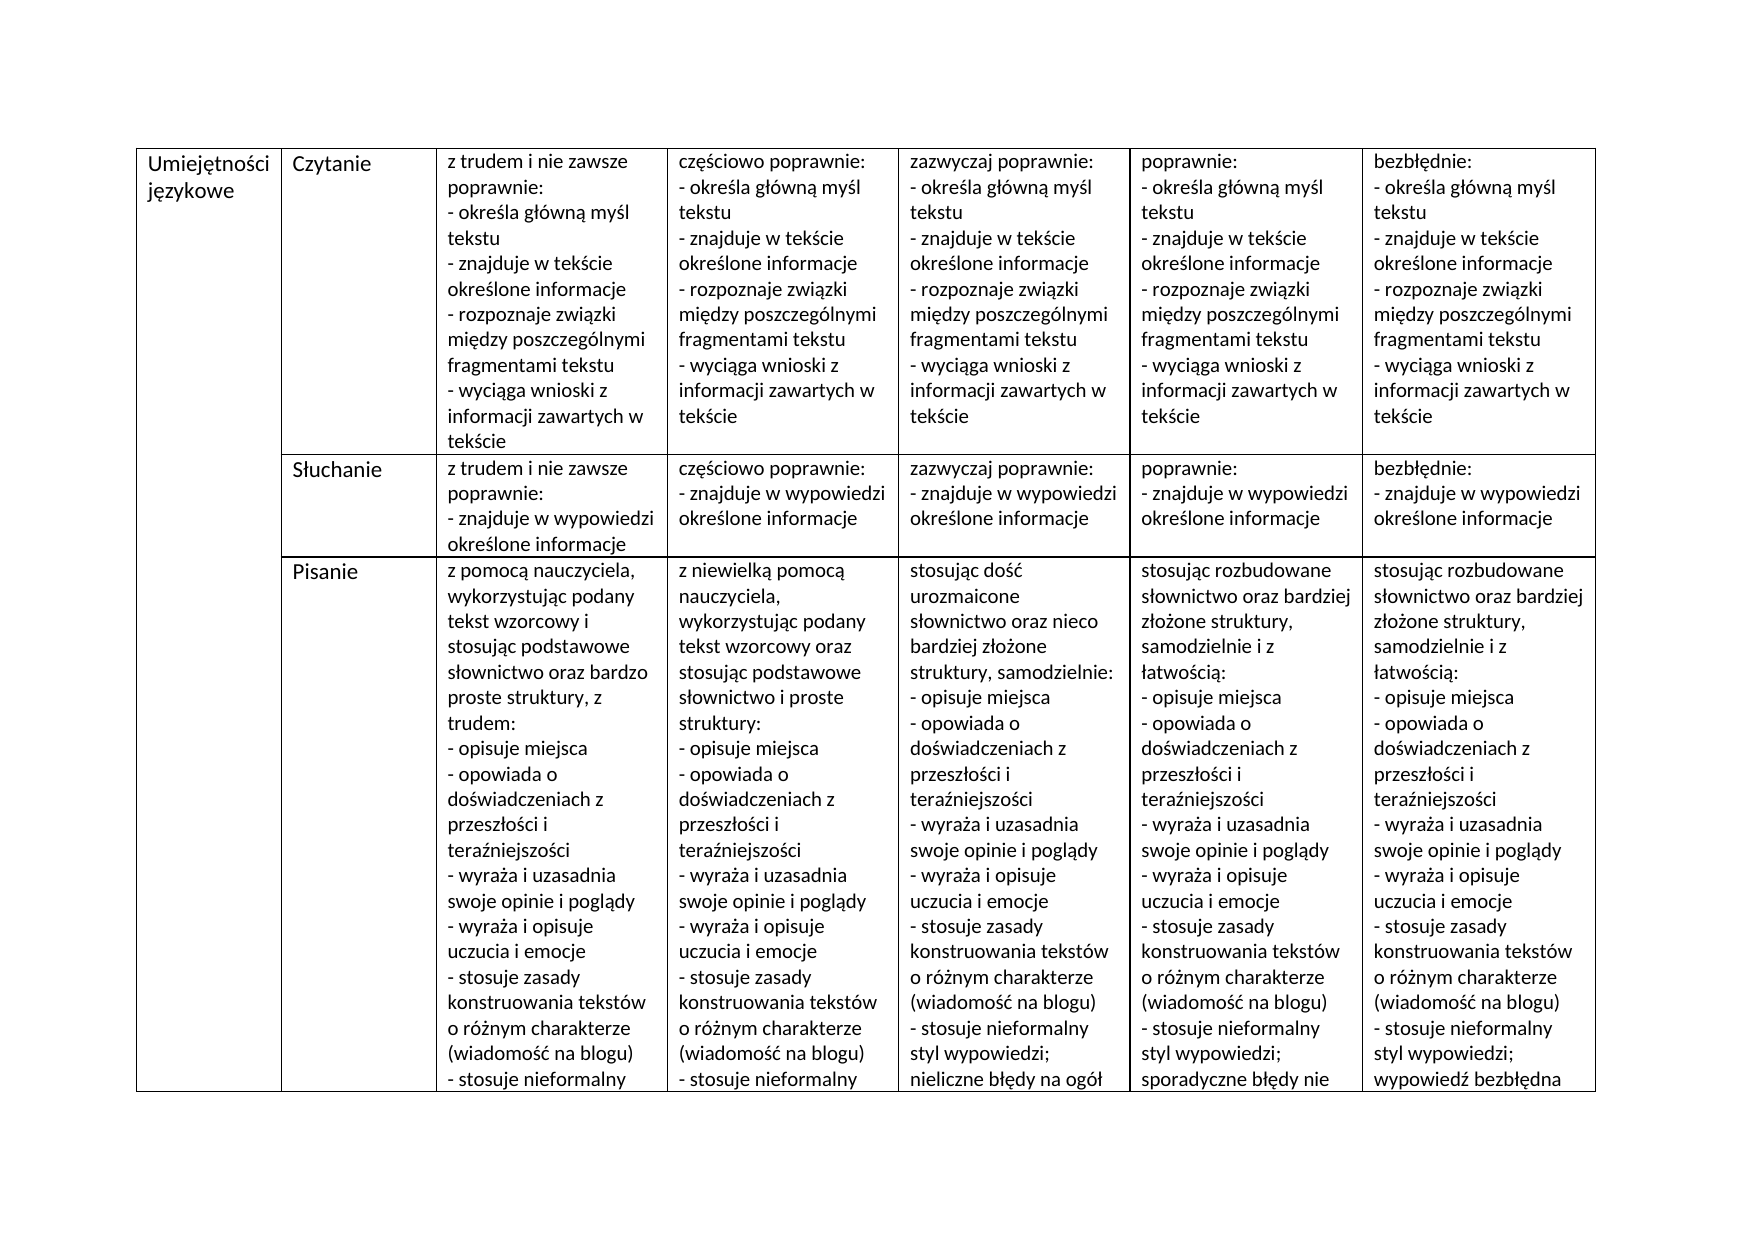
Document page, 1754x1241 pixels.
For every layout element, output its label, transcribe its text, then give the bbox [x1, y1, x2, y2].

table_cell częściowo poprawnie: - znajduje w wypowiedzi określone informacje [668, 455, 898, 556]
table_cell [1131, 558, 1362, 1091]
table_cell poprawnie: - znajduje w wypowiedzi określone informacje [1131, 455, 1362, 556]
table_cell Pisanie [282, 558, 436, 1091]
table_cell z trudem i nie zawsze poprawnie: - znajduje w wypowiedzi określone informacje [437, 455, 667, 556]
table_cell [668, 558, 898, 1091]
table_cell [1363, 558, 1595, 1091]
table_cell bezbłędnie: - znajduje w wypowiedzi określone informacje [1363, 455, 1595, 556]
table_cell zazwyczaj poprawnie: - określa główną myśl tekstu - znajduje w tekście określone informacje - rozpoznaje związki między poszczególnymi fragmentami tekstu - wyciąga wnioski z informacji zawartych w tekście [899, 149, 1129, 454]
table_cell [899, 558, 1129, 1091]
table_cell Czytanie [282, 149, 436, 454]
table_cell Słuchanie [282, 455, 436, 556]
table_cell bezbłędnie: - określa główną myśl tekstu - znajduje w tekście określone informacje - rozpoznaje związki między poszczególnymi fragmentami tekstu - wyciąga wnioski z informacji zawartych w tekście [1363, 149, 1595, 454]
table_cell zazwyczaj poprawnie: - znajduje w wypowiedzi określone informacje [899, 455, 1129, 556]
table_cell częściowo poprawnie: - określa główną myśl tekstu - znajduje w tekście określone informacje - rozpoznaje związki między poszczególnymi fragmentami tekstu - wyciąga wnioski z informacji zawartych w tekście [668, 149, 898, 454]
table_cell poprawnie: - określa główną myśl tekstu - znajduje w tekście określone informacje - rozpoznaje związki między poszczególnymi fragmentami tekstu - wyciąga wnioski z informacji zawartych w tekście [1131, 149, 1362, 454]
table_cell Umiejętności językowe [137, 149, 281, 1091]
table_cell z trudem i nie zawsze poprawnie: - określa główną myśl tekstu - znajduje w tekście określone informacje - rozpoznaje związki między poszczególnymi fragmentami tekstu - wyciąga wnioski z informacji zawartych w tekście [437, 149, 667, 454]
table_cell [437, 558, 667, 1091]
